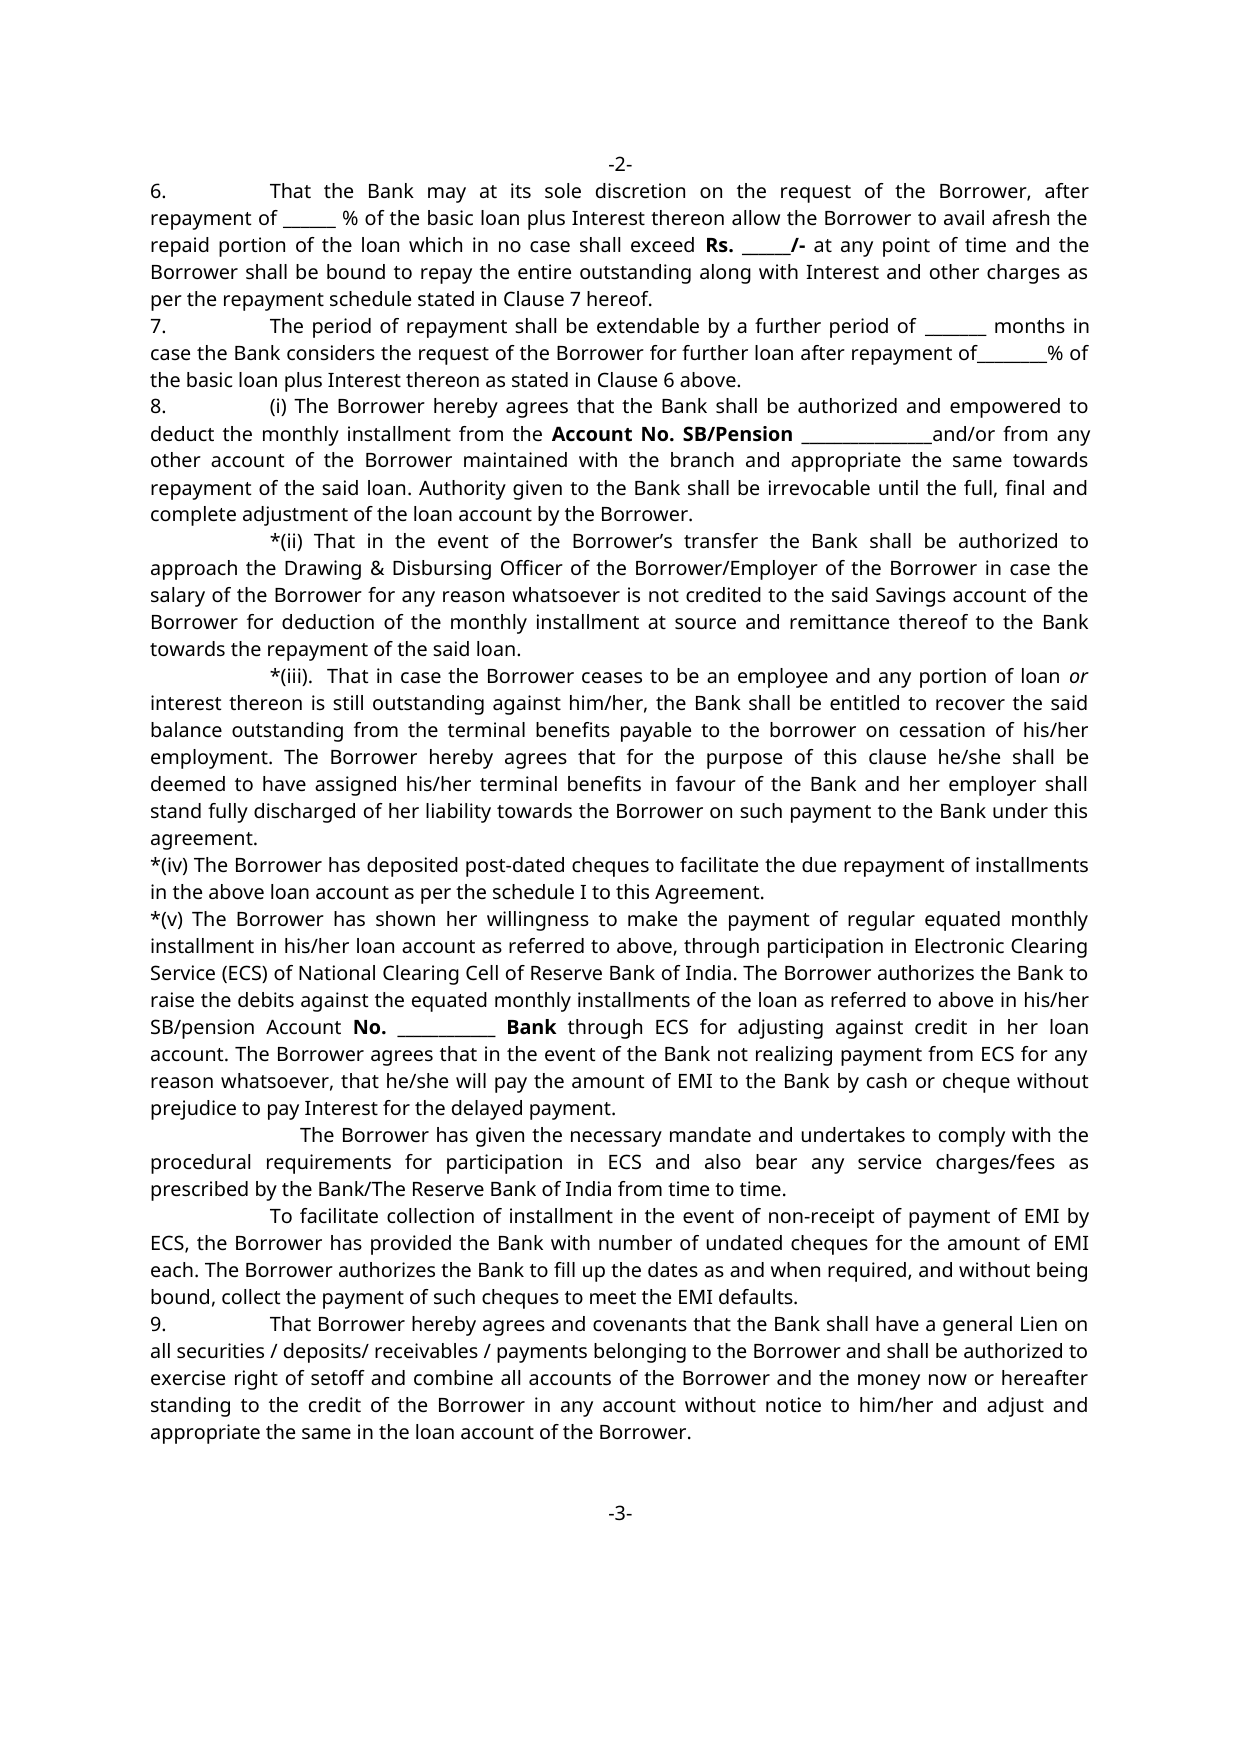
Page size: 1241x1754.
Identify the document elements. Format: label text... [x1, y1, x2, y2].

text The Borrower has given the necessary mandate and undertakes to comply with the procedural requirements for participation in ECS and also bear any service charges/fees as prescribed by the Bank/The Reserve Bank of India from time to time. [150, 1121, 1090, 1202]
text 6. That the Bank may at its sole discretion on the request of the Borrower, after repayment of ______ % of the basic loan plus Interest thereon allow the Borrower to avail afresh the repaid portion of the loan which in no case shall exceed Rs. ______/- at any point of time and the Borrower shall be bound to repay the entire outstanding along with Interest and other charges as per the repayment schedule stated in Clause 7 hereof. [150, 177, 1090, 312]
text -3- [150, 1499, 1090, 1526]
text -2- [150, 150, 1090, 177]
text *(ii) That in the event of the Borrower’s transfer the Bank shall be authorized to approach the Drawing & Disbursing Officer of the Borrower/Employer of the Borrower in case the salary of the Borrower for any reason whatsoever is not credited to the said Savings account of the Borrower for deduction of the monthly installment at source and remittance thereof to the Bank towards the repayment of the said loan. [150, 528, 1090, 663]
text To facilitate collection of installment in the event of non-receipt of payment of EMI by ECS, the Borrower has provided the Bank with number of undated cheques for the amount of EMI each. The Borrower authorizes the Bank to fill up the dates as and when required, and without being bound, collect the payment of such cheques to meet the EMI defaults. [150, 1202, 1090, 1310]
text *(iv) The Borrower has deposited post-dated cheques to facilitate the due repayment of installments in the above loan account as per the schedule I to this Agreement. [150, 851, 1090, 905]
text *(v) The Borrower has shown her willingness to make the payment of regular equated monthly installment in his/her loan account as referred to above, through participation in Electronic Clearing Service (ECS) of National Clearing Cell of Reserve Bank of India. The Borrower authorizes the Bank to raise the debits against the equated monthly installments of the loan as referred to above in his/her SB/pension Account No. ____________ Bank through ECS for adjusting against credit in her loan account. The Borrower agrees that in the event of the Bank not realizing payment from ECS for any reason whatsoever, that he/she will pay the amount of EMI to the Bank by cash or cheque without prejudice to pay Interest for the delayed payment. [150, 905, 1090, 1121]
text 8. (i) The Borrower hereby agrees that the Bank shall be authorized and empowered to deduct the monthly installment from the Account No. SB/Pension ________________and/or from any other account of the Borrower maintained with the branch and appropriate the same towards repayment of the said loan. Authority given to the Bank shall be irrevocable until the full, final and complete adjustment of the loan account by the Borrower. [150, 393, 1090, 528]
text 9. That Borrower hereby agrees and covenants that the Bank shall have a general Lien on all securities / deposits/ receivables / payments belonging to the Borrower and shall be authorized to exercise right of setoff and combine all accounts of the Borrower and the money now or hereafter standing to the credit of the Borrower in any account without notice to him/her and adjust and appropriate the same in the loan account of the Borrower. [150, 1310, 1090, 1445]
text *(iii). That in case the Borrower ceases to be an employee and any portion of loan or interest thereon is still outstanding against him/her, the Bank shall be entitled to recover the said balance outstanding from the terminal benefits payable to the borrower on cessation of his/her employment. The Borrower hereby agrees that for the purpose of this clause he/she shall be deemed to have assigned his/her terminal benefits in favour of the Bank and her employer shall stand fully discharged of her liability towards the Borrower on such payment to the Bank under this agreement. [150, 663, 1090, 851]
text 7. The period of repayment shall be extendable by a further period of _______ months in case the Bank considers the request of the Borrower for further loan after repayment of________% of the basic loan plus Interest thereon as stated in Clause 6 above. [150, 312, 1090, 393]
